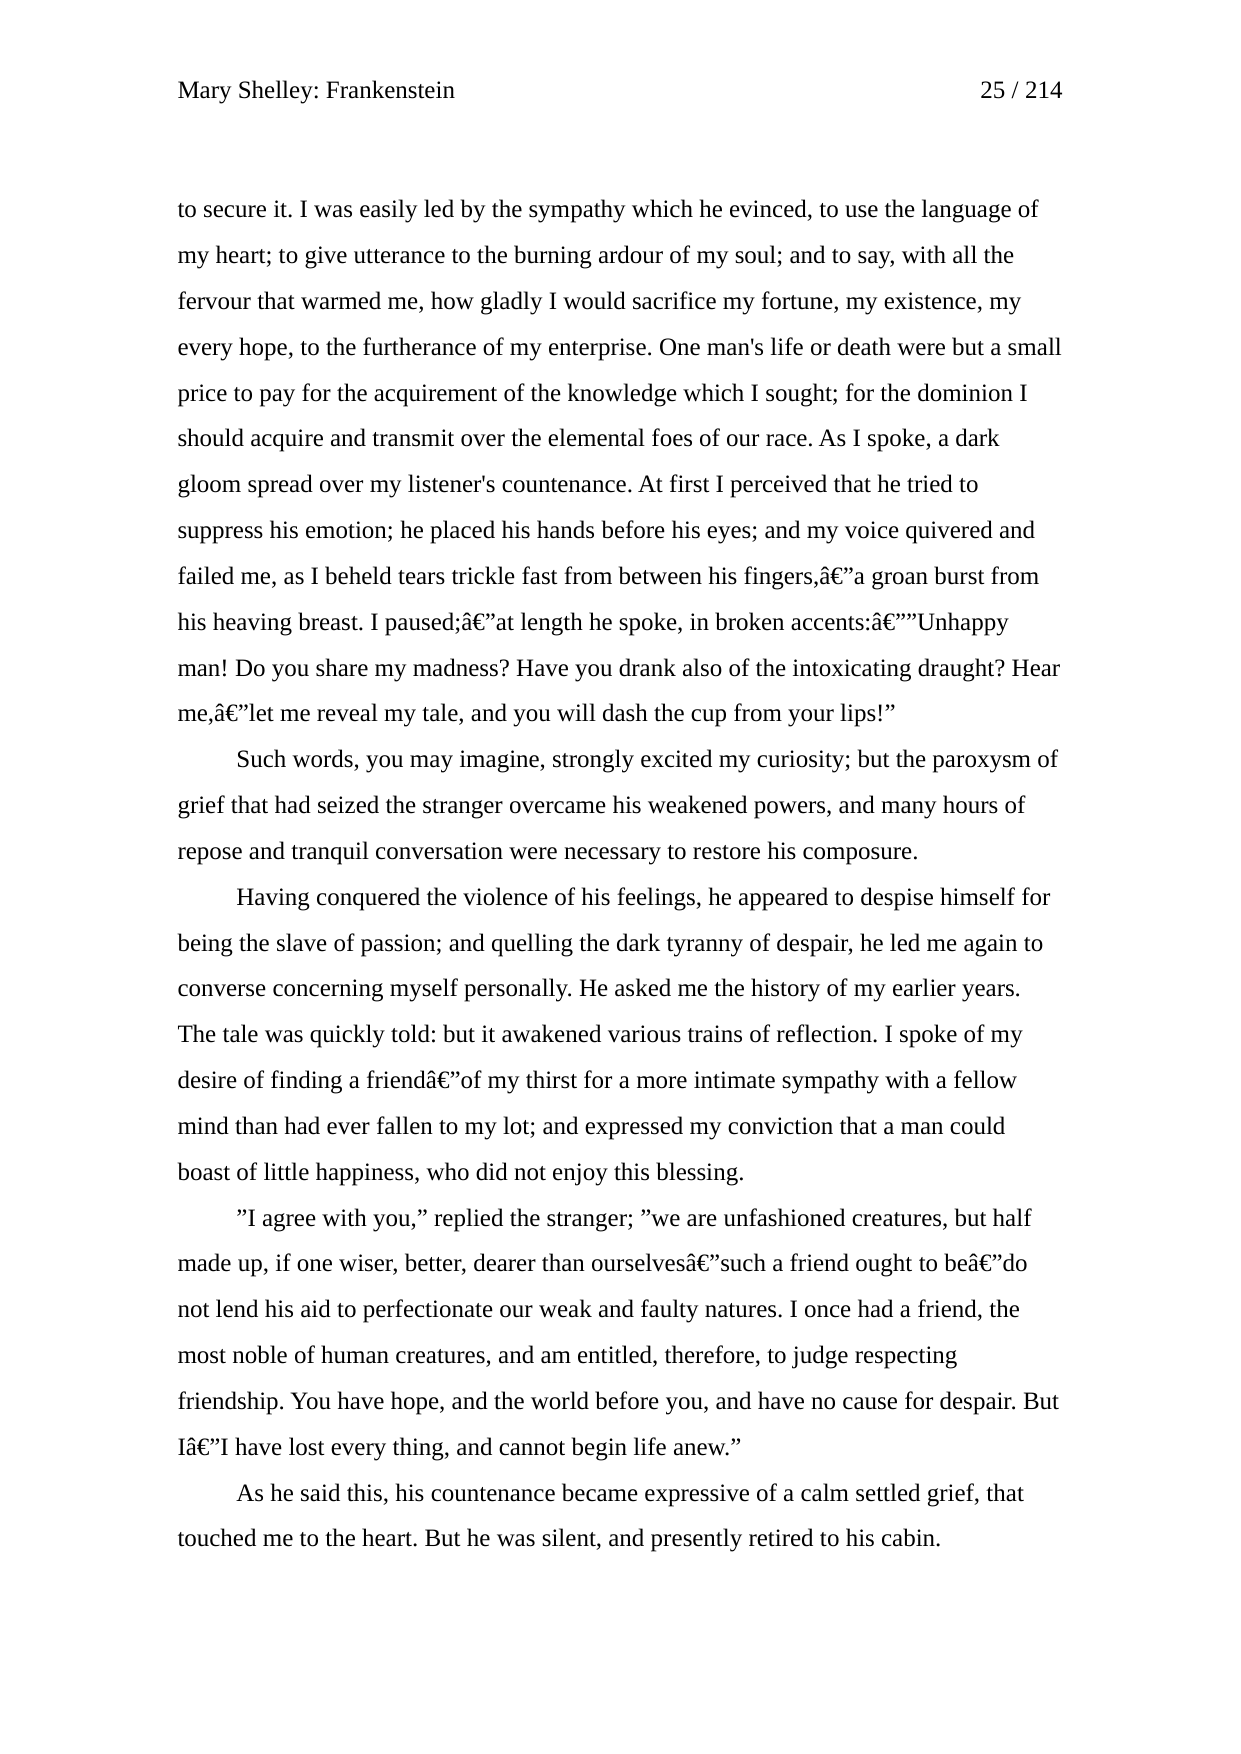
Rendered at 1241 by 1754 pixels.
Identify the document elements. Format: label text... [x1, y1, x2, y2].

text As he said this, his countenance became expressive of a calm settled grief, that touched me to the heart. But he was silent, and presently retired to his cabin. [177, 1461, 1063, 1552]
text ”I agree with you,” replied the stranger; ”we are unfashioned creatures, but half made up, if one wiser, better, dearer than ourselvesâ€”such a friend ought to beâ€”do not lend his aid to perfectionate our weak and faulty natures. I once had a friend, the most noble of human creatures, and am entitled, therefore, to judge respecting friendship. You have hope, and the world before you, and have no cause for despair. But Iâ€”I have lost every thing, and cannot begin life anew.” [177, 1186, 1063, 1461]
text Such words, you may imagine, strongly excited my curiosity; but the paroxysm of grief that had seized the stranger overcame his weakened powers, and many hours of repose and tranquil conversation were necessary to restore his composure. [177, 727, 1063, 865]
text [177, 177, 1063, 727]
text Having conquered the violence of his feelings, he appeared to despise himself for being the slave of passion; and quelling the dark tyranny of despair, he led me again to converse concerning myself personally. He asked me the history of my earlier years. The tale was quickly told: but it awakened various trains of reflection. I spoke of my desire of finding a friendâ€”of my thirst for a more intimate sympathy with a fellow mind than had ever fallen to my lot; and expressed my conviction that a man could boast of little happiness, who did not enjoy this blessing. [177, 865, 1063, 1186]
